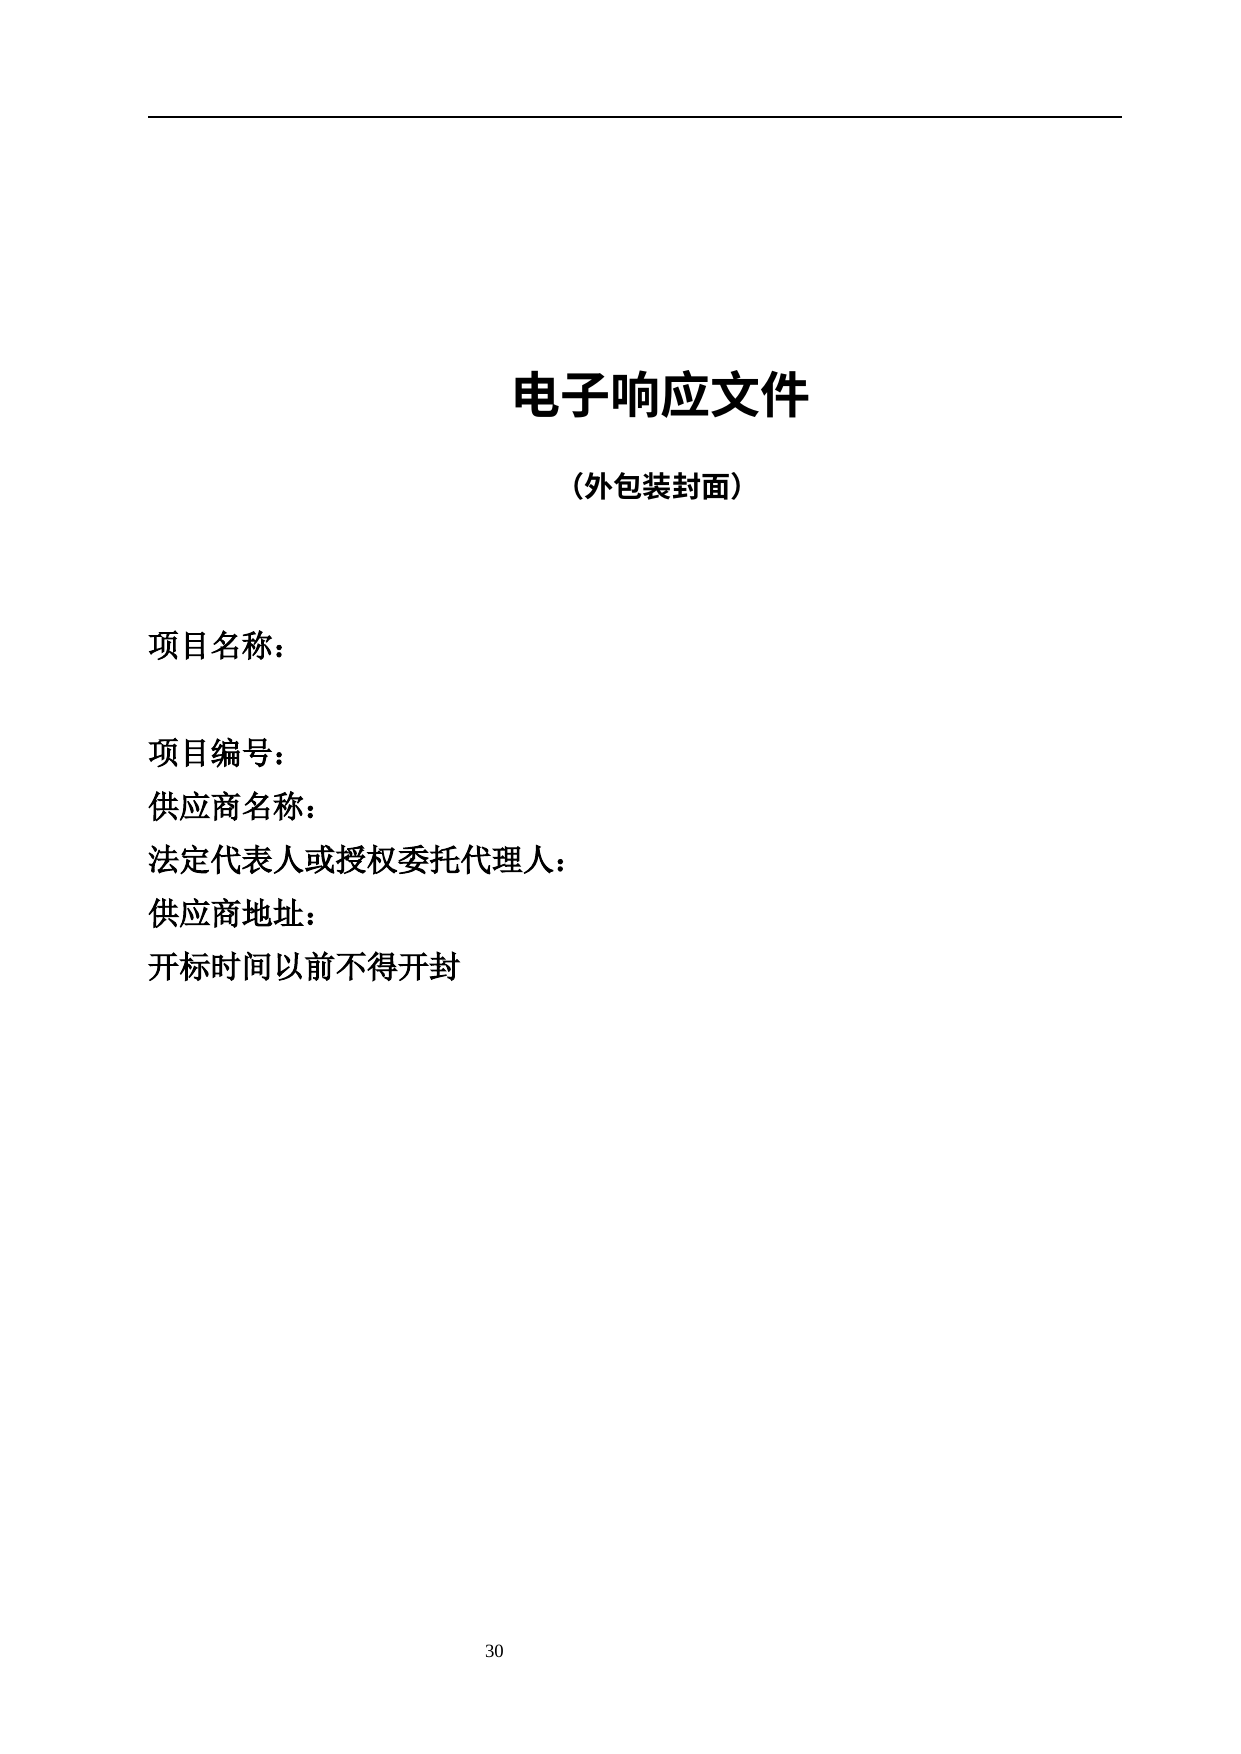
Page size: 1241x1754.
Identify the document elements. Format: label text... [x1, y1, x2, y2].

text 供应商地址： [148, 893, 1122, 928]
text 电子响应文件 [198, 355, 1122, 427]
text 项目名称： [148, 625, 1122, 661]
text 开标时间以前不得开封 [148, 946, 1122, 982]
text （外包装封面） [192, 464, 1122, 506]
text 法定代表人或授权委托代理人： [148, 839, 1122, 875]
text 项目编号： [148, 732, 1122, 768]
text 供应商名称： [148, 786, 1122, 822]
